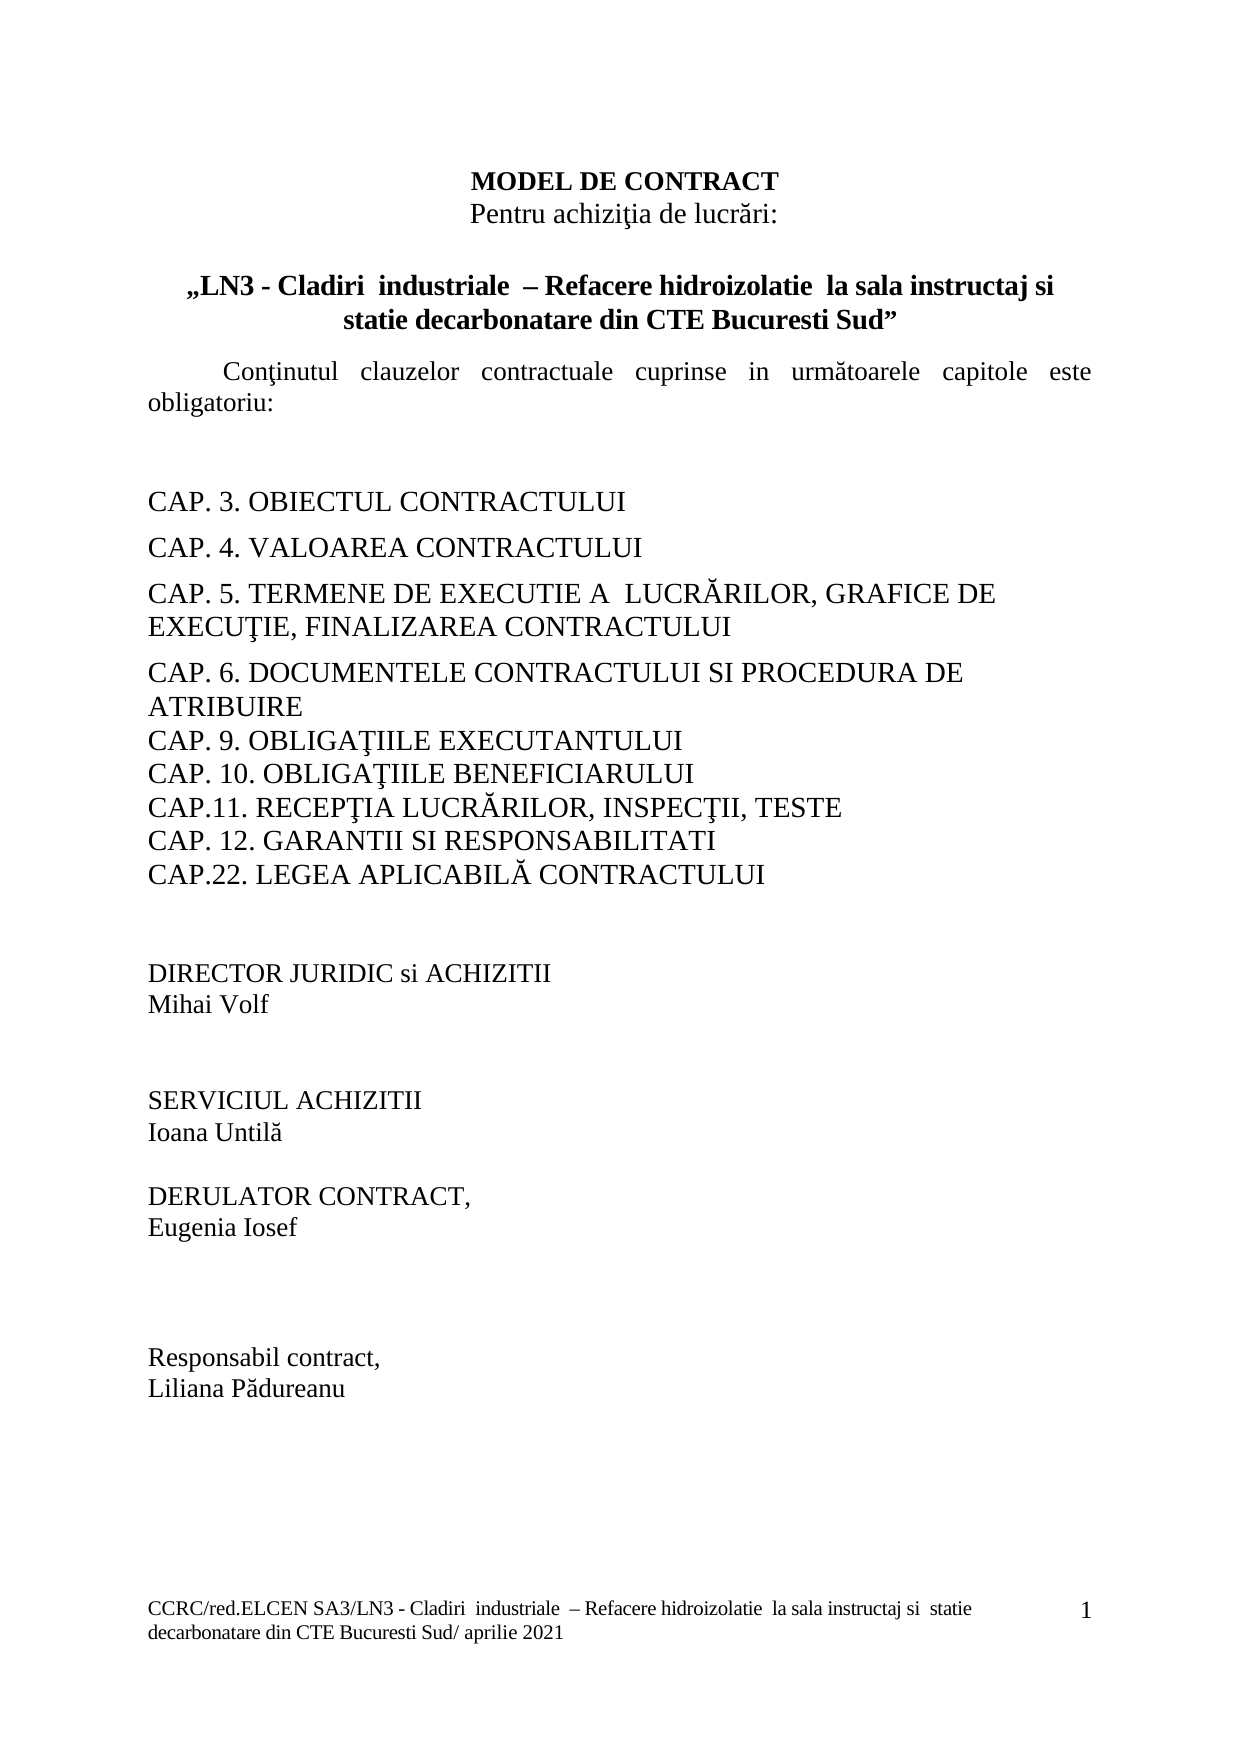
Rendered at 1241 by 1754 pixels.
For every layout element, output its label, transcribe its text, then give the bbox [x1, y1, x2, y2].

text Mihai Volf [148, 989, 1092, 1020]
text Conţinutul clauzelor contractuale cuprinse in următoarele capitole este obligatoriu: [148, 354, 1092, 417]
text Liliana Pădureanu [148, 1372, 1092, 1403]
text Ioana Untilă [148, 1116, 1092, 1147]
text CAP. 10. OBLIGAŢIILE BENEFICIARULUI [148, 756, 1092, 790]
text Eugenia Iosef [148, 1211, 1092, 1243]
text CAP. 9. OBLIGAŢIILE EXECUTANTULUI [148, 723, 1092, 756]
text Pentru achiziţia de lucrări: [148, 196, 1092, 230]
text DIRECTOR JURIDIC si ACHIZITII [148, 957, 1092, 989]
text CAP. 5. TERMENE DE EXECUTIE A LUCRĂRILOR, GRAFICE DE EXECUŢIE, FINALIZAREA CONTRACTULUI [148, 576, 1092, 643]
text SERVICIUL ACHIZITII [148, 1084, 1092, 1116]
text CAP. 12. GARANTII SI RESPONSABILITATI [148, 823, 1092, 857]
text Responsabil contract, [148, 1341, 1092, 1372]
text CAP. 6. DOCUMENTELE CONTRACTULUI SI PROCEDURA DE ATRIBUIRE [148, 656, 1092, 723]
text CAP. 3. OBIECTUL CONTRACTULUI [148, 484, 1092, 517]
text CAP.22. LEGEA APLICABILĂ CONTRACTULUI [148, 857, 1092, 890]
text „LN3 - Cladiri industriale – Refacere hidroizolatie la sala instructaj si statie decarbonatare din CTE Bucuresti Sudˮ [148, 268, 1092, 335]
subtitle MODEL DE CONTRACT [148, 165, 1092, 196]
text DERULATOR CONTRACT, [148, 1180, 1092, 1211]
text CAP. 4. VALOAREA CONTRACTULUI [148, 530, 1092, 563]
text CAP.11. RECEPŢIA LUCRĂRILOR, INSPECŢII, TESTE [148, 790, 1092, 823]
